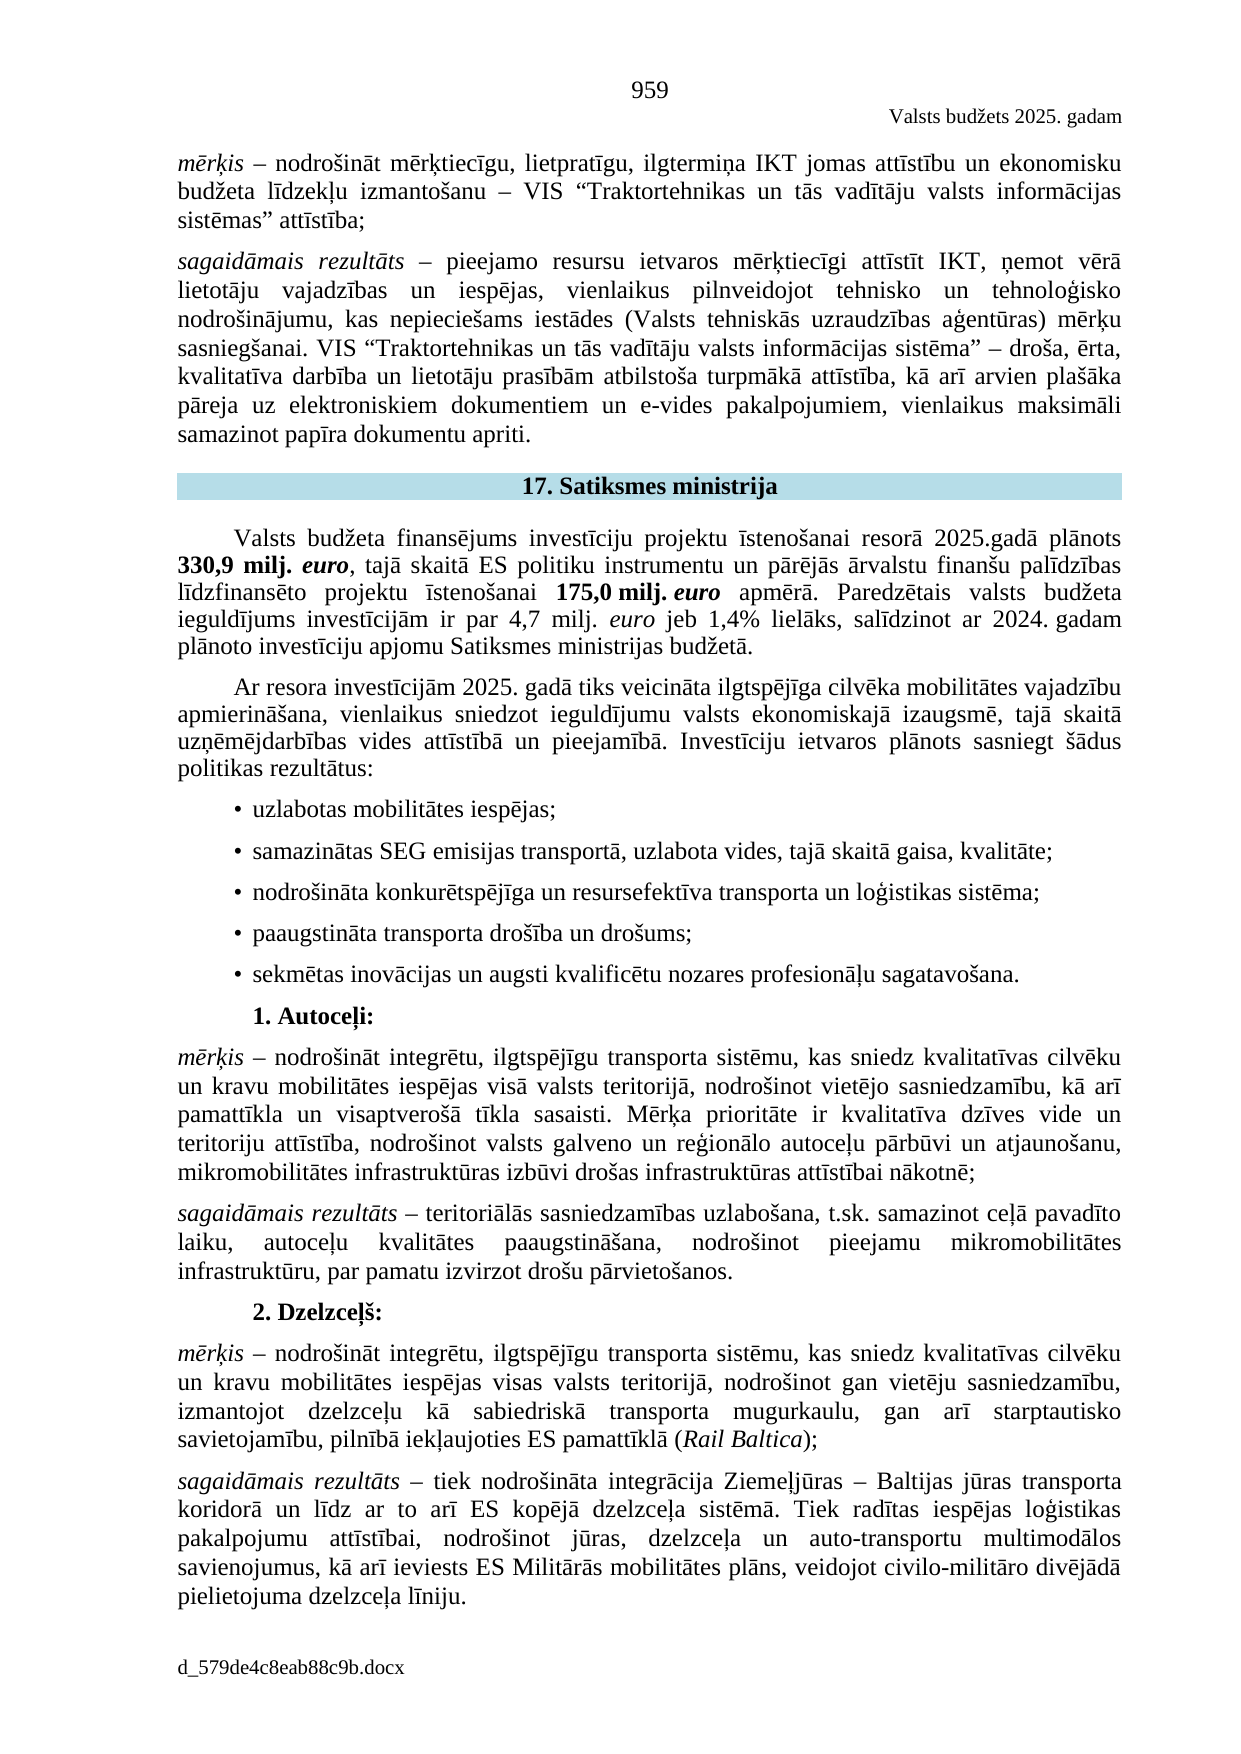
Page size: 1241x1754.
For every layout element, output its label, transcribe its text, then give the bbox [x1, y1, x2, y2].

text • paaugstināta transporta drošība un drošums; [177, 918, 1122, 947]
text 1. Autoceļi: [177, 1001, 1122, 1029]
text Ar resora investīcijām 2025. gadā tiks veicināta ilgtspējīga cilvēka mobilitātes vajadzību apmierināšana, vienlaikus sniedzot ieguldījumu valsts ekonomiskajā izaugsmē, tajā skaitā uzņēmējdarbības vides attīstībā un pieejamībā. Investīciju ietvaros plānots sasniegt šādus politikas rezultātus: [177, 674, 1122, 782]
text sagaidāmais rezultāts – tiek nodrošināta integrācija Ziemeļjūras – Baltijas jūras transporta koridorā un līdz ar to arī ES kopējā dzelzceļa sistēmā. Tiek radītas iespējas loģistikas pakalpojumu attīstībai, nodrošinot jūras, dzelzceļa un auto-transportu multimodālos savienojumus, kā arī ieviests ES Militārās mobilitātes plāns, veidojot civilo-militāro divējādā pielietojuma dzelzceļa līniju. [177, 1466, 1122, 1609]
text mērķis – nodrošināt integrētu, ilgtspējīgu transporta sistēmu, kas sniedz kvalitatīvas cilvēku un kravu mobilitātes iespējas visā valsts teritorijā, nodrošinot vietējo sasniedzamību, kā arī pamattīkla un visaptverošā tīkla sasaisti. Mērķa prioritāte ir kvalitatīva dzīves vide un teritoriju attīstība, nodrošinot valsts galveno un reģionālo autoceļu pārbūvi un atjaunošanu, mikromobilitātes infrastruktūras izbūvi drošas infrastruktūras attīstībai nākotnē; [177, 1042, 1122, 1186]
text • uzlabotas mobilitātes iespējas; [177, 794, 1122, 823]
text sagaidāmais rezultāts – pieejamo resursu ietvaros mērķtiecīgi attīstīt IKT, ņemot vērā lietotāju vajadzības un iespējas, vienlaikus pilnveidojot tehnisko un tehnoloģisko nodrošinājumu, kas nepieciešams iestādes (Valsts tehniskās uzraudzības aģentūras) mērķu sasniegšanai. VIS “Traktortehnikas un tās vadītāju valsts informācijas sistēma” – droša, ērta, kvalitatīva darbība un lietotāju prasībām atbilstoša turpmākā attīstība, kā arī arvien plašāka pāreja uz elektroniskiem dokumentiem un e-vides pakalpojumiem, vienlaikus maksimāli samazinot papīra dokumentu apriti. [177, 246, 1122, 448]
text • samazinātas SEG emisijas transportā, uzlabota vides, tajā skaitā gaisa, kvalitāte; [177, 836, 1122, 864]
text 2. Dzelzceļš: [177, 1297, 1122, 1326]
text sagaidāmais rezultāts – teritoriālās sasniedzamības uzlabošana, t.sk. samazinot ceļā pavadīto laiku, autoceļu kvalitātes paaugstināšana, nodrošinot pieejamu mikromobilitātes infrastruktūru, par pamatu izvirzot drošu pārvietošanos. [177, 1198, 1122, 1284]
text Valsts budžeta finansējums investīciju projektu īstenošanai resorā 2025.gadā plānots 330,9 milj. euro, tajā skaitā ES politiku instrumentu un pārējās ārvalstu finanšu palīdzības līdzfinansēto projektu īstenošanai 175,0 milj. euro apmērā. Paredzētais valsts budžeta ieguldījums investīcijām ir par 4,7 milj. euro jeb 1,4% lielāks, salīdzinot ar 2024. gadam plānoto investīciju apjomu Satiksmes ministrijas budžetā. [177, 525, 1122, 660]
text • nodrošināta konkurētspējīga un resursefektīva transporta un loģistikas sistēma; [177, 877, 1122, 906]
text mērķis – nodrošināt mērķtiecīgu, lietpratīgu, ilgtermiņa IKT jomas attīstību un ekonomisku budžeta līdzekļu izmantošanu – VIS “Traktortehnikas un tās vadītāju valsts informācijas sistēmas” attīstība; [177, 148, 1122, 234]
text 17. Satiksmes ministrija [177, 473, 1122, 500]
text mērķis – nodrošināt integrētu, ilgtspējīgu transporta sistēmu, kas sniedz kvalitatīvas cilvēku un kravu mobilitātes iespējas visas valsts teritorijā, nodrošinot gan vietēju sasniedzamību, izmantojot dzelzceļu kā sabiedriskā transporta mugurkaulu, gan arī starptautisko savietojamību, pilnībā iekļaujoties ES pamattīklā (Rail Baltica); [177, 1338, 1122, 1453]
text • sekmētas inovācijas un augsti kvalificētu nozares profesionāļu sagatavošana. [177, 959, 1122, 988]
